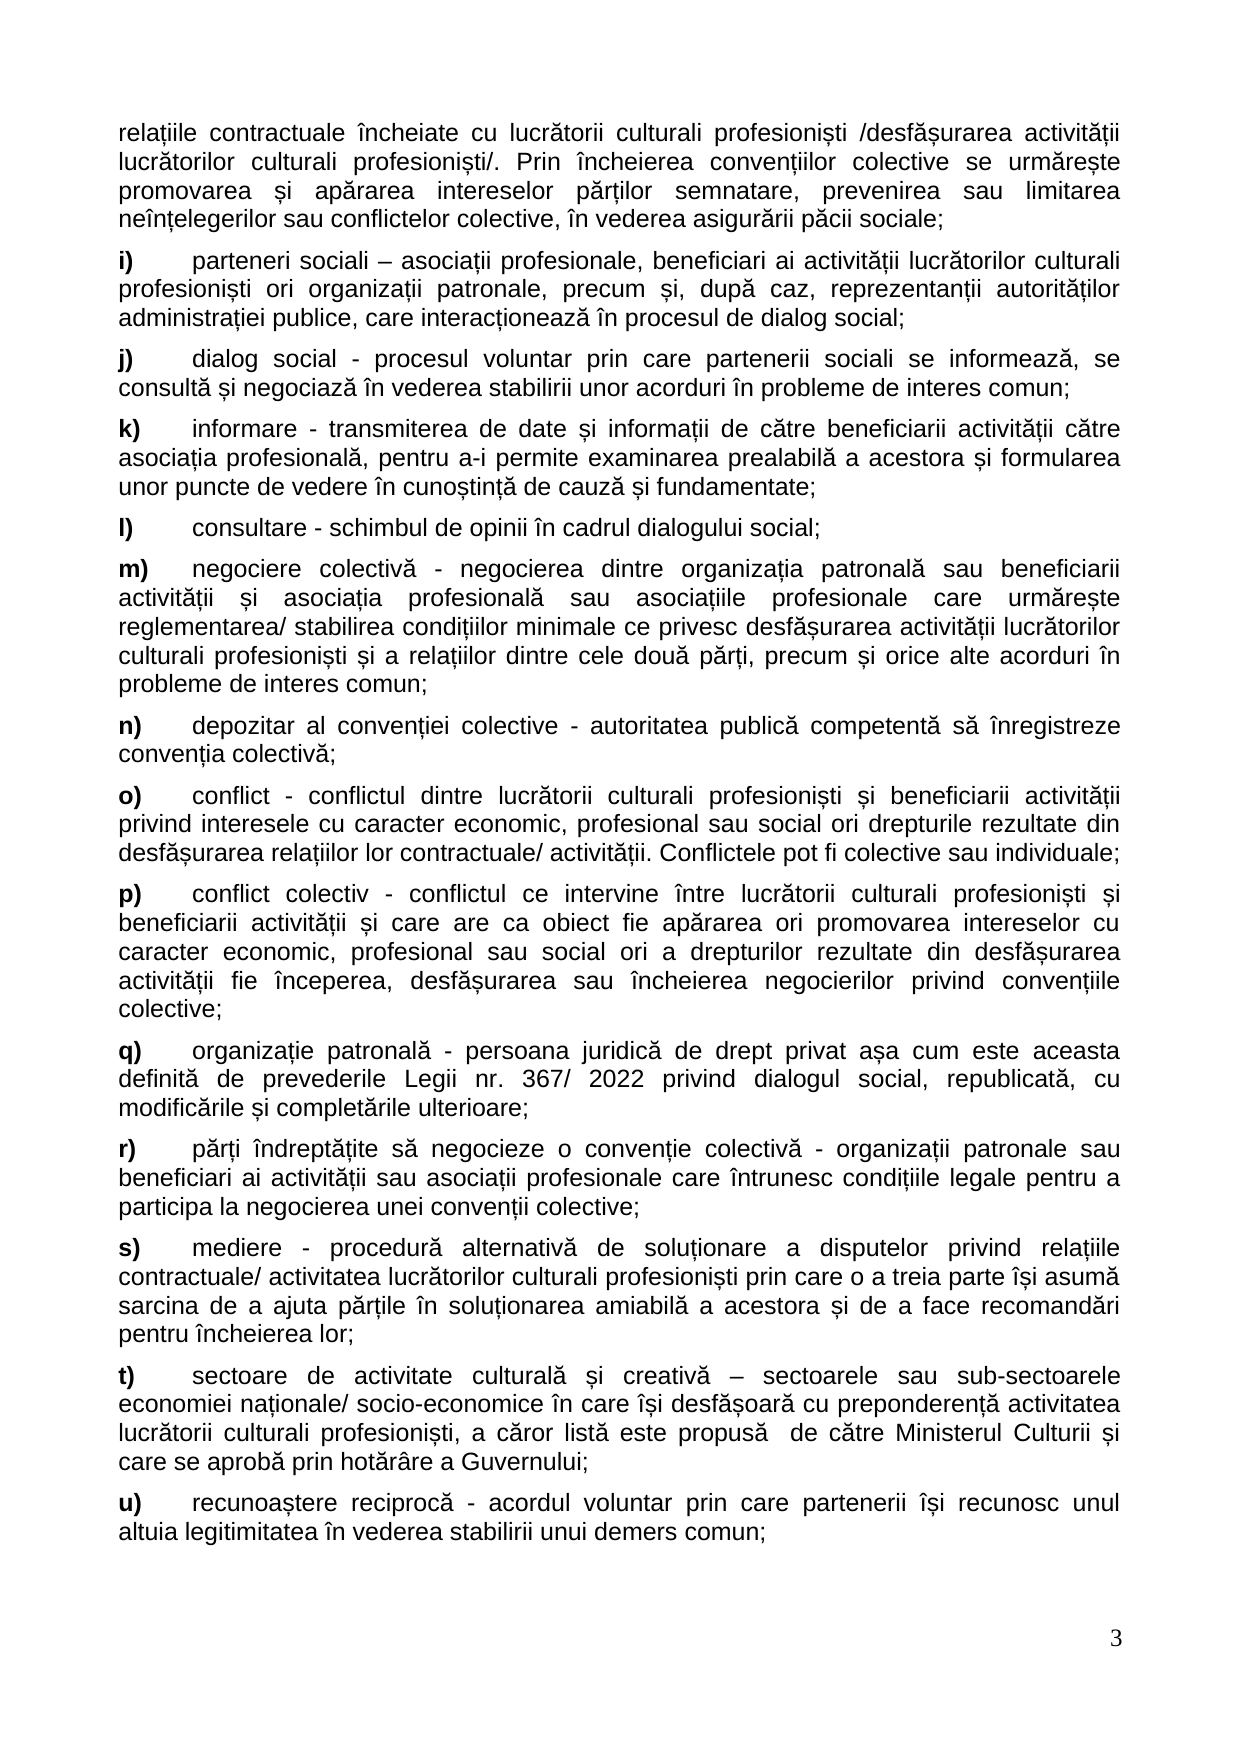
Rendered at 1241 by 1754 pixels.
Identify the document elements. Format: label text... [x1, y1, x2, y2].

list organizație patronală - persoana juridică de drept privat așa cum este aceasta definită de prevederile Legii nr. 367/ 2022 privind dialogul social, republicată, cu modificările și completările ulterioare; [118, 1036, 1122, 1122]
list părți îndreptățite să negocieze o convenție colectivă - organizații patronale sau beneficiari ai activității sau asociații profesionale care întrunesc condițiile legale pentru a participa la negocierea unei convenții colective; [118, 1134, 1122, 1221]
list conflict colectiv - conflictul ce intervine între lucrătorii culturali profesioniști și beneficiarii activității și care are ca obiect fie apărarea ori promovarea intereselor cu caracter economic, profesional sau social ori a drepturilor rezultate din desfășurarea activității fie începerea, desfășurarea sau încheierea negocierilor privind convențiile colective; [118, 879, 1122, 1023]
list consultare - schimbul de opinii în cadrul dialogului social; [118, 513, 1122, 542]
list depozitar al convenției colective - autoritatea publică competentă să înregistreze convenția colectivă; [118, 711, 1122, 768]
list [118, 118, 1122, 233]
list sectoare de activitate culturală și creativă – sectoarele sau sub-sectoarele economiei naționale/ socio-economice în care își desfășoară cu preponderență activitatea lucrătorii culturali profesioniști, a căror listă este propusă de către Ministerul Culturii și care se aprobă prin hotărâre a Guvernului; [118, 1361, 1122, 1476]
list negociere colectivă - negocierea dintre organizația patronală sau beneficiarii activității și asociația profesională sau asociațiile profesionale care urmărește reglementarea/ stabilirea condițiilor minimale ce privesc desfășurarea activității lucrătorilor culturali profesioniști și a relațiilor dintre cele două părți, precum și orice alte acorduri în probleme de interes comun; [118, 554, 1122, 698]
list mediere - procedură alternativă de soluționare a disputelor privind relațiile contractuale/ activitatea lucrătorilor culturali profesioniști prin care o a treia parte își asumă sarcina de a ajuta părțile în soluționarea amiabilă a acestora și de a face recomandări pentru încheierea lor; [118, 1233, 1122, 1348]
list conflict - conflictul dintre lucrătorii culturali profesioniști și beneficiarii activității privind interesele cu caracter economic, profesional sau social ori drepturile rezultate din desfășurarea relațiilor lor contractuale/ activității. Conflictele pot fi colective sau individuale; [118, 781, 1122, 867]
list recunoaștere reciprocă - acordul voluntar prin care partenerii își recunosc unul altuia legitimitatea în vederea stabilirii unui demers comun; [118, 1488, 1122, 1546]
list informare - transmiterea de date și informații de către beneficiarii activității către asociația profesională, pentru a-i permite examinarea prealabilă a acestora și formularea unor puncte de vedere în cunoștință de cauză și fundamentate; [118, 414, 1122, 501]
list parteneri sociali – asociații profesionale, beneficiari ai activității lucrătorilor culturali profesioniști ori organizații patronale, precum și, după caz, reprezentanții autorităților administrației publice, care interacționează în procesul de dialog social; [118, 246, 1122, 332]
list dialog social - procesul voluntar prin care partenerii sociali se informează, se consultă și negociază în vederea stabilirii unor acorduri în probleme de interes comun; [118, 344, 1122, 402]
